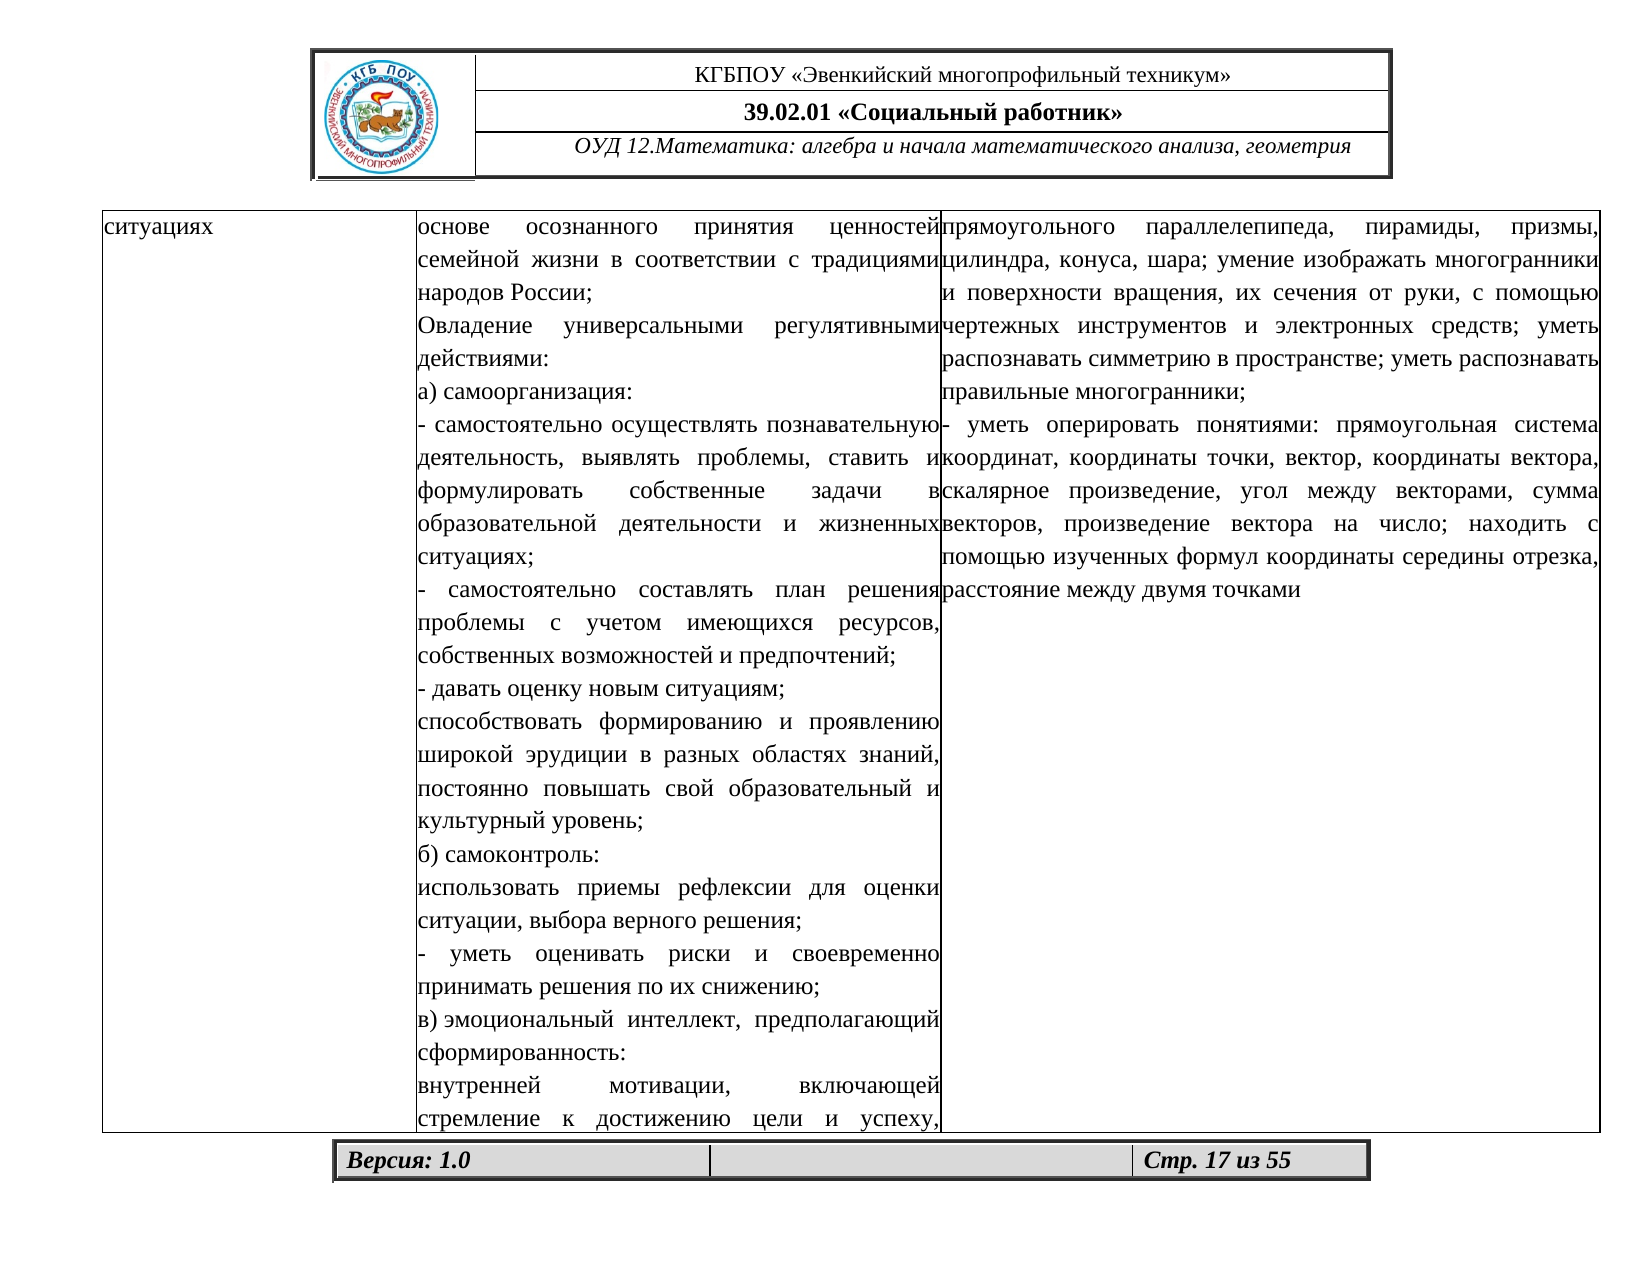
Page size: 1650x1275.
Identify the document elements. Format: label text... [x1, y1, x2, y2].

picture [324, 60, 439, 175]
